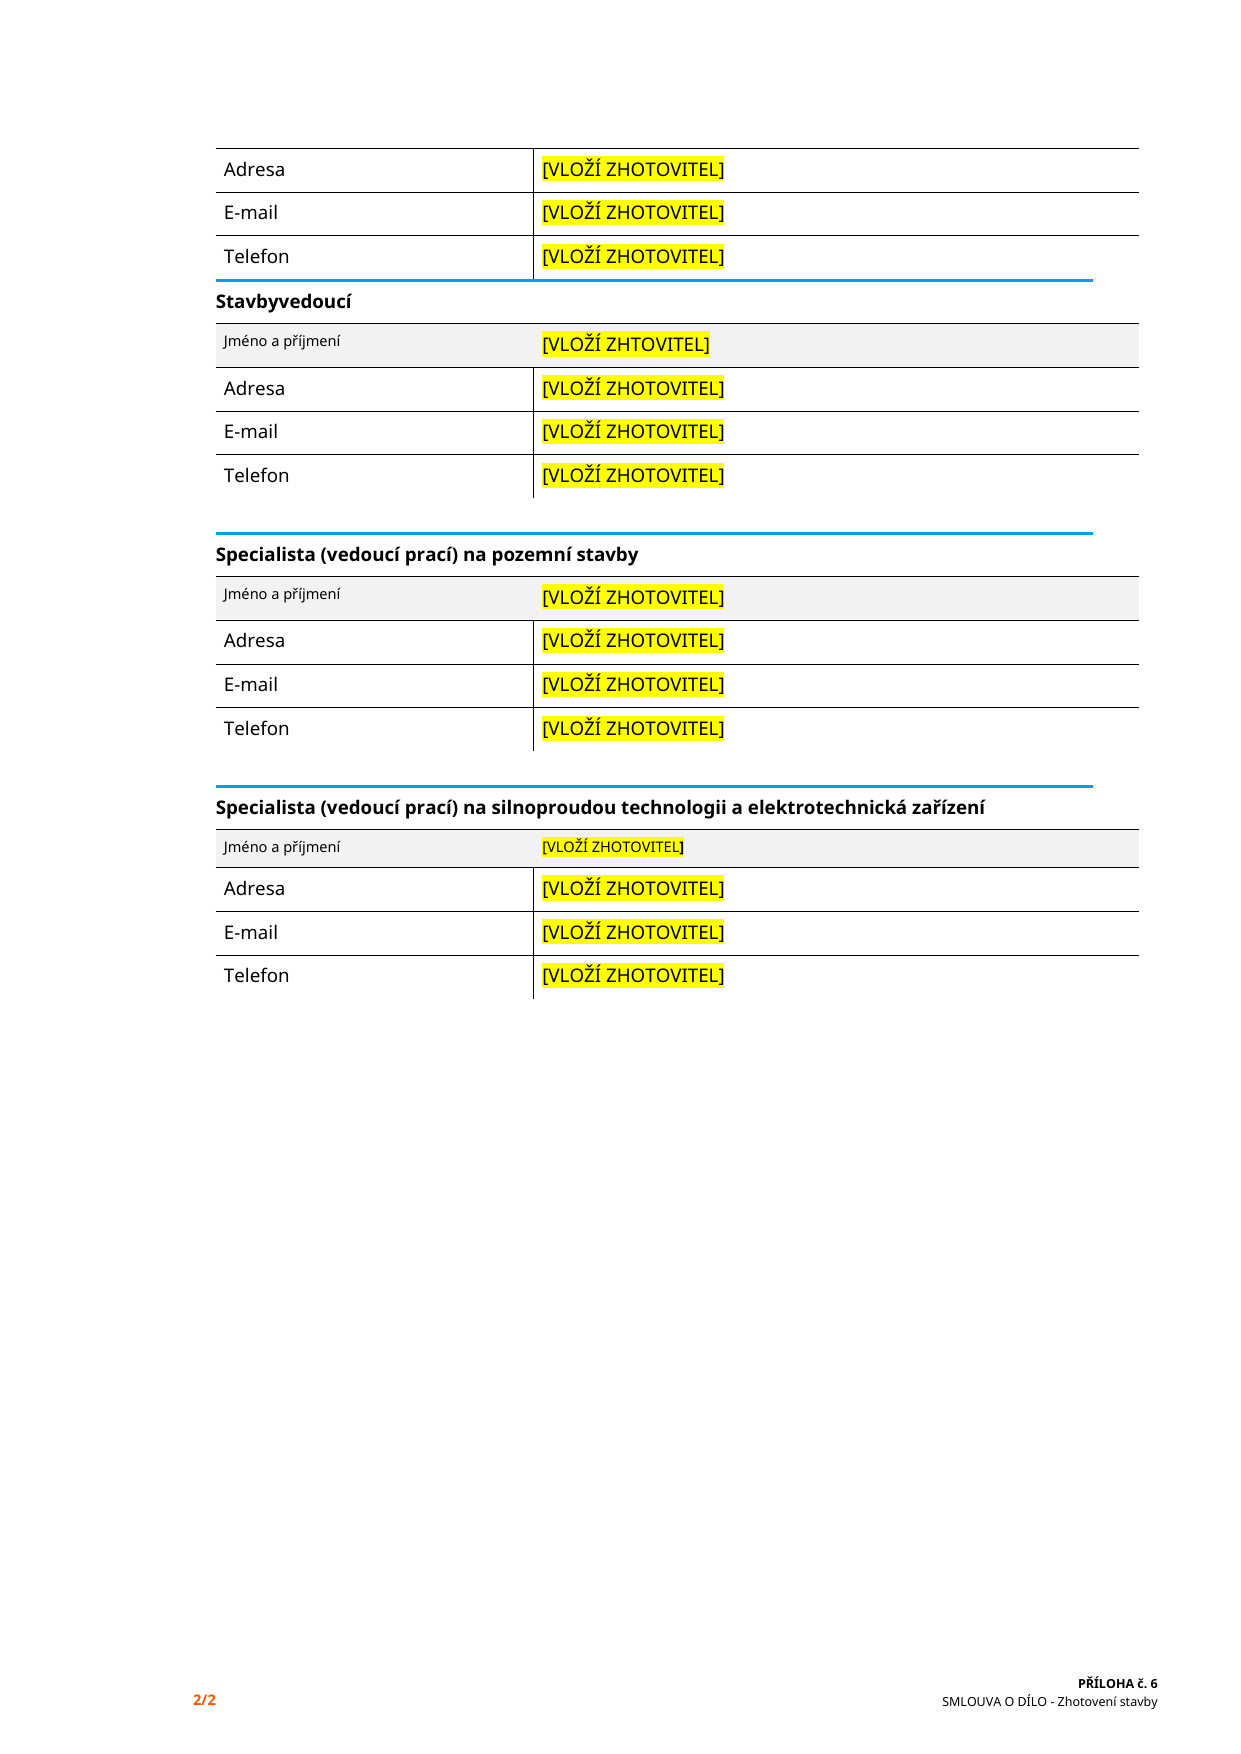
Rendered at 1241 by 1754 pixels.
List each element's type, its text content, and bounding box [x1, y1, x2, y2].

text Stavbyvedoucí [216, 282, 1093, 314]
table_cell Adresa [216, 368, 533, 411]
table_cell Telefon [216, 455, 533, 498]
table_cell [VLOŽÍ ZHOTOVITEL] [534, 412, 1139, 454]
table_cell Telefon [216, 708, 533, 751]
text Specialista (vedoucí prací) na pozemní stavby [216, 535, 1093, 567]
table_cell [VLOŽÍ ZHOTOVITEL] [534, 912, 1139, 954]
table_cell Adresa [216, 868, 533, 911]
table_cell [VLOŽÍ ZHOTOVITEL] [534, 455, 1139, 498]
table_cell [VLOŽÍ ZHOTOVITEL] [534, 665, 1139, 707]
table_cell [VLOŽÍ ZHOTOVITEL] [534, 193, 1139, 235]
table_header Jméno a příjmení [216, 830, 534, 867]
table_cell E-mail [216, 665, 533, 707]
table_cell [VLOŽÍ ZHOTOVITEL] [534, 149, 1139, 191]
table_cell [VLOŽÍ ZHOTOVITEL] [534, 236, 1139, 279]
text Specialista (vedoucí prací) na silnoproudou technologii a elektrotechnická zařízení [216, 788, 1093, 820]
table_cell [VLOŽÍ ZHOTOVITEL] [534, 868, 1139, 911]
table_header [VLOŽÍ ZHTOVITEL] [534, 324, 1139, 367]
table_cell E-mail [216, 412, 533, 454]
table_cell Adresa [216, 149, 533, 191]
table_header Jméno a příjmení [216, 577, 534, 619]
table_cell E-mail [216, 193, 533, 235]
table_cell [VLOŽÍ ZHOTOVITEL] [534, 621, 1139, 663]
table_cell Telefon [216, 236, 533, 279]
table_cell [VLOŽÍ ZHOTOVITEL] [534, 368, 1139, 411]
table_cell E-mail [216, 912, 533, 954]
table_header Jméno a příjmení [216, 324, 534, 367]
table_cell [VLOŽÍ ZHOTOVITEL] [534, 956, 1139, 998]
table_header [VLOŽÍ ZHOTOVITEL] [534, 577, 1139, 619]
table_cell Adresa [216, 621, 533, 663]
table_cell [VLOŽÍ ZHOTOVITEL] [534, 708, 1139, 751]
table_cell Telefon [216, 956, 533, 998]
table_header [VLOŽÍ ZHOTOVITEL] [534, 830, 1139, 867]
